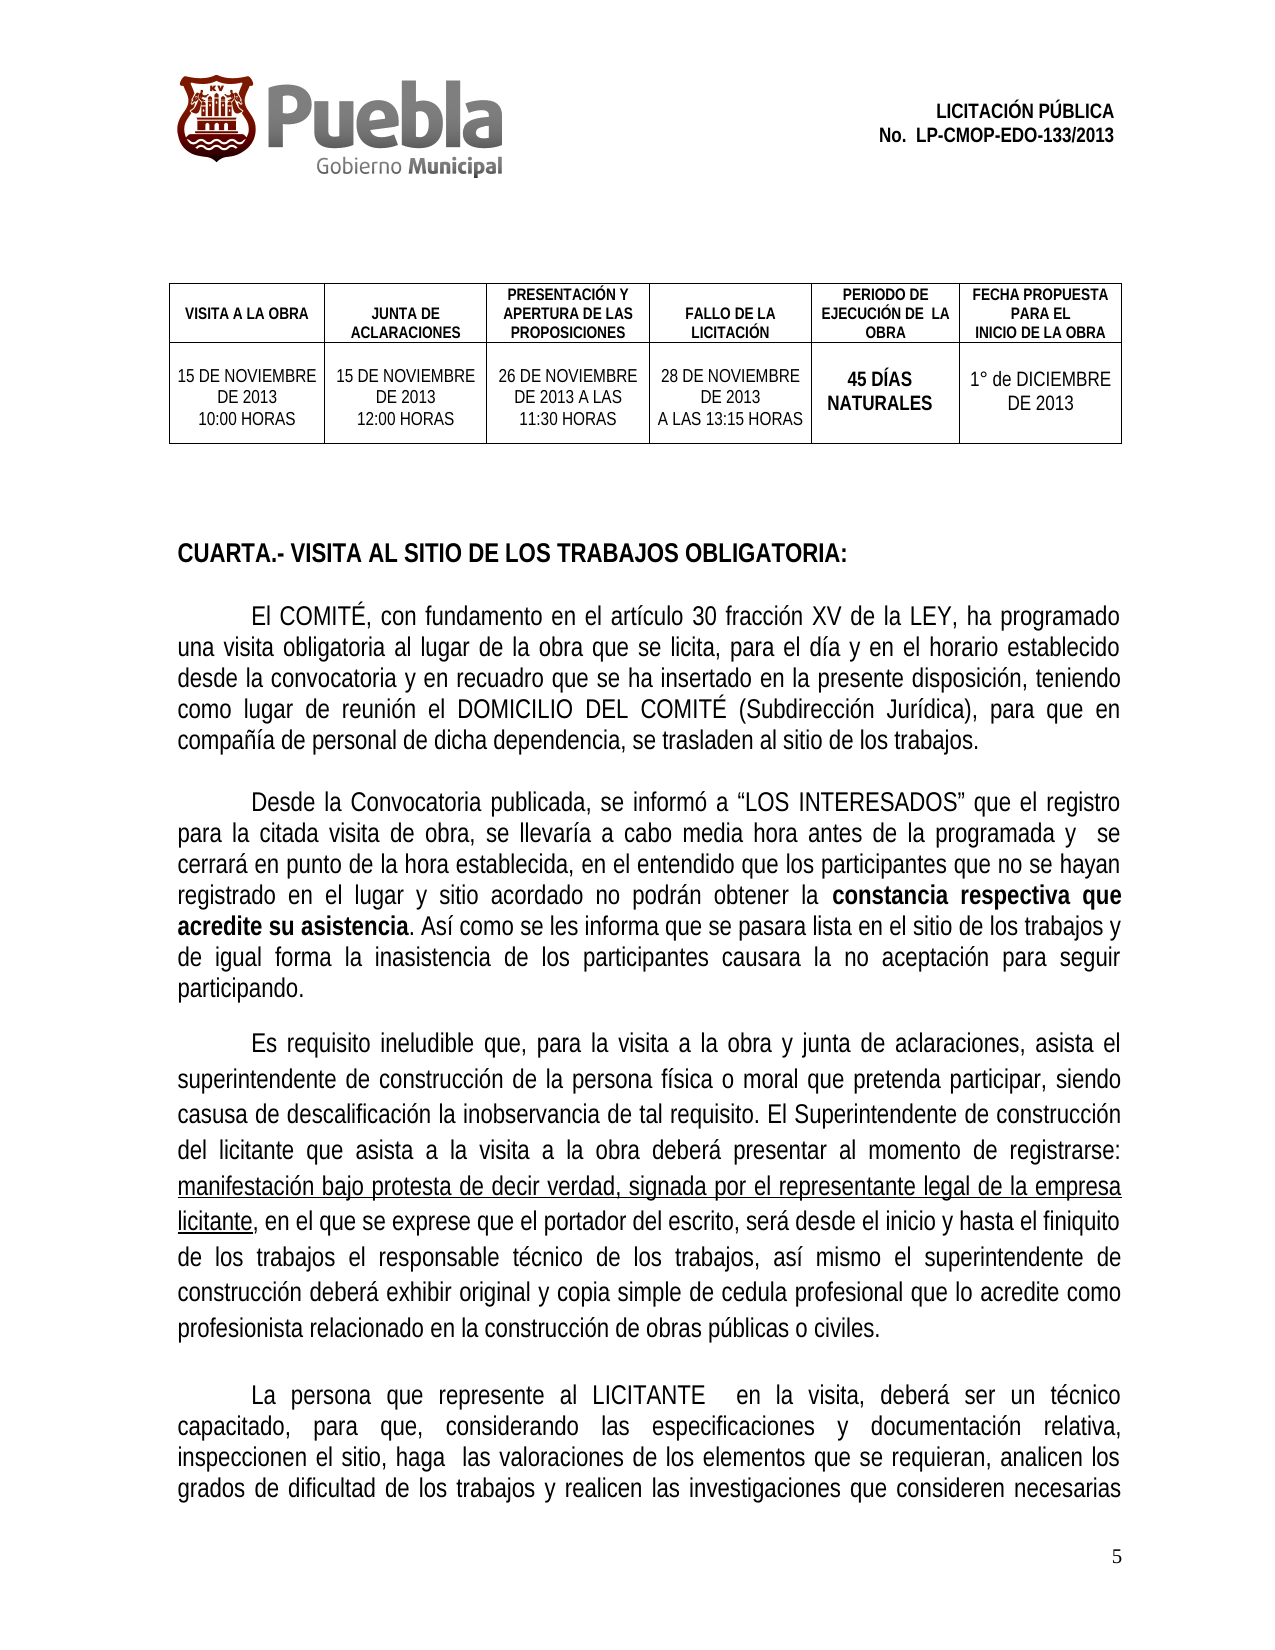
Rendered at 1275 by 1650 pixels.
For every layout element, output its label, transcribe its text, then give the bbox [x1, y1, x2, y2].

text El COMITÉ, con fundamento en el artículo 30 fracción XV de la LEY, ha programado una visita obligatoria al lugar de la obra que se licita, para el día y en el horario establecido desde la convocatoria y en recuadro que se ha insertado en la presente disposición, teniendo como lugar de reunión el DOMICILIO DEL COMITÉ (Subdirección Jurídica), para que en compañía de personal de dicha dependencia, se trasladen al sitio de los trabajos. [177, 599, 1122, 755]
table_header VISITA A LA OBRA [170, 284, 324, 342]
table_header PERIODO DE EJECUCIÓN DE LA OBRA [812, 284, 959, 342]
text Es requisito ineludible que, para la visita a la obra y junta de aclaraciones, asista el superintendente de construcción de la persona física o moral que pretenda participar, siendo casusa de descalificación la inobservancia de tal requisito. El Superintendente de construcción del licitante que asista a la visita a la obra deberá presentar al momento de registrarse: manifestación bajo protesta de decir verdad, signada por el representante legal de la empresa licitante, en el que se exprese que el portador del escrito, será desde el inicio y hasta el finiquito de los trabajos el responsable técnico de los trabajos, así mismo el superintendente de construcción deberá exhibir original y copia simple de cedula profesional que lo acredite como profesionista relacionado en la construcción de obras públicas o civiles. [177, 1198, 1122, 1343]
text Es requisito ineludible que, para la visita a la obra y junta de aclaraciones, asista el superintendente de construcción de la persona física o moral que pretenda participar, siendo casusa de descalificación la inobservancia de tal requisito. El Superintendente de construcción del licitante que asista a la visita a la obra deberá presentar al momento de registrarse: manifestación bajo protesta de decir verdad, signada por el representante legal de la empresa licitante, en el que se exprese que el portador del escrito, será desde el inicio y hasta el finiquito de los trabajos el responsable técnico de los trabajos, así mismo el superintendente de construcción deberá exhibir original y copia simple de cedula profesional que lo acredite como profesionista relacionado en la construcción de obras públicas o civiles. [177, 1027, 1122, 1197]
table_cell 26 DE NOVIEMBRE DE 2013 A LAS 11:30 HORAS [487, 343, 649, 443]
text CUARTA.- VISITA AL SITIO DE LOS TRABAJOS OBLIGATORIA: [177, 537, 1122, 568]
table_cell 45 DÍAS NATURALES [812, 343, 959, 443]
table_header FALLO DE LA LICITACIÓN [650, 284, 811, 342]
table_header PRESENTACIÓN Y APERTURA DE LAS PROPOSICIONES [487, 284, 649, 342]
table_cell 28 DE NOVIEMBRE DE 2013 A LAS 13:15 HORAS [650, 343, 811, 443]
table_cell 15 DE NOVIEMBRE DE 2013 12:00 HORAS [325, 343, 486, 443]
picture [177, 75, 502, 178]
table_header FECHA PROPUESTA PARA EL INICIO DE LA OBRA [960, 284, 1121, 342]
table_cell 15 DE NOVIEMBRE DE 2013 10:00 HORAS [170, 343, 324, 443]
text Desde la Convocatoria publicada, se informó a “LOS INTERESADOS” que el registro para la citada visita de obra, se llevaría a cabo media hora antes de la programada y se cerrará en punto de la hora establecida, en el entendido que los participantes que no se hayan registrado en el lugar y sitio acordado no podrán obtener la constancia respectiva que acredite su asistencia. Así como se les informa que se pasara lista en el sitio de los trabajos y de igual forma la inasistencia de los participantes causara la no aceptación para seguir participando. [177, 786, 1122, 1003]
table_header JUNTA DE ACLARACIONES [325, 284, 486, 342]
table_cell 1° de DICIEMBRE DE 2013 [960, 343, 1121, 443]
